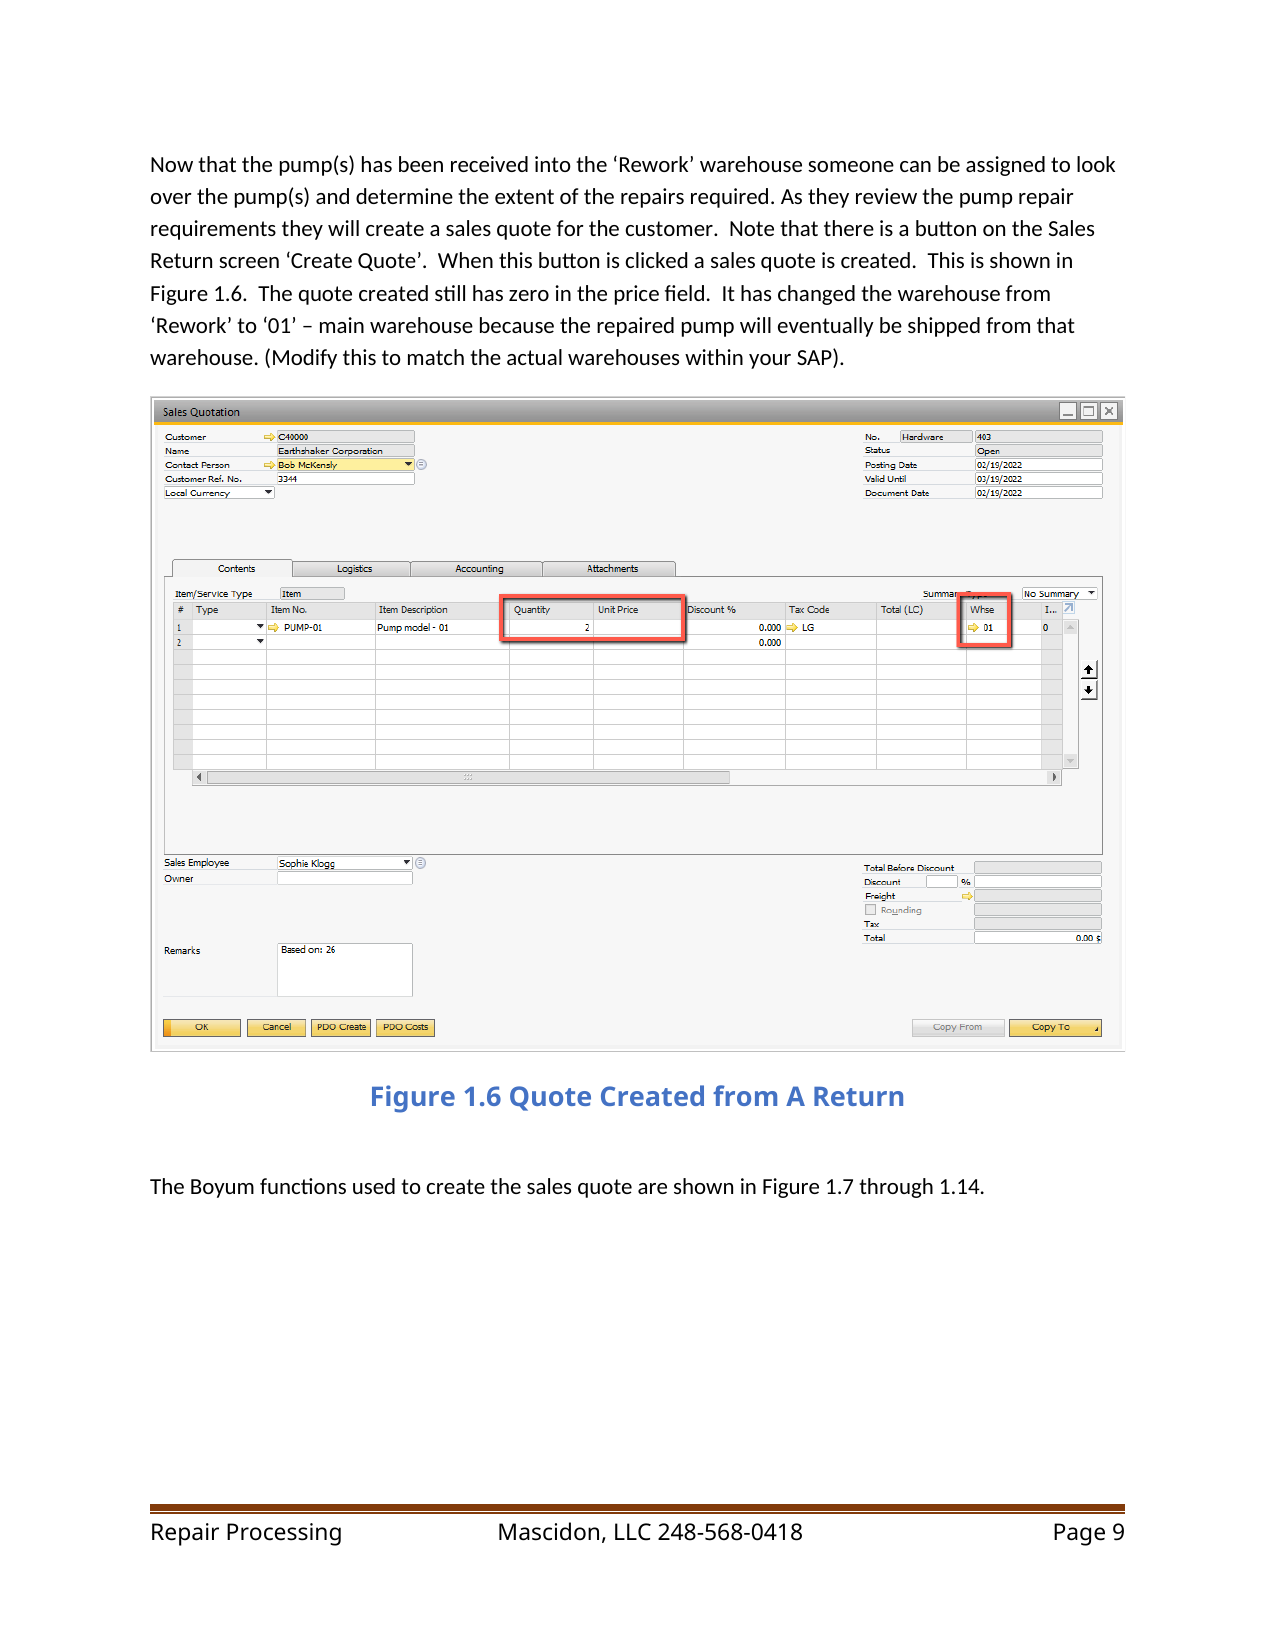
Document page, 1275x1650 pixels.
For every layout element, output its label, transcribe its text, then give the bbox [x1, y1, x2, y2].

subtitle Figure 1.6 Quote Created from A Return [150, 1077, 1125, 1114]
picture [150, 396, 1125, 1052]
text The Boyum functions used to create the sales quote are shown in Figure 1.7 through 1.14. [150, 1172, 1125, 1200]
text Now that the pump(s) has been received into the ‘Rework’ warehouse someone can be assigned to look over the pump(s) and determine the extent of the repairs required. As they review the pump repair requirements they will create a sales quote for the customer. Note that there is a button on the Sales Return screen ‘Create Quote’. When this button is clicked a sales quote is created. This is shown in Figure 1.6. The quote created still has zero in the price field. It has changed the warehouse from ‘Rework’ to ‘01’ – main warehouse because the repaired pump will eventually be shipped from that warehouse. (Modify this to match the actual warehouses within your SAP). [150, 150, 1125, 371]
